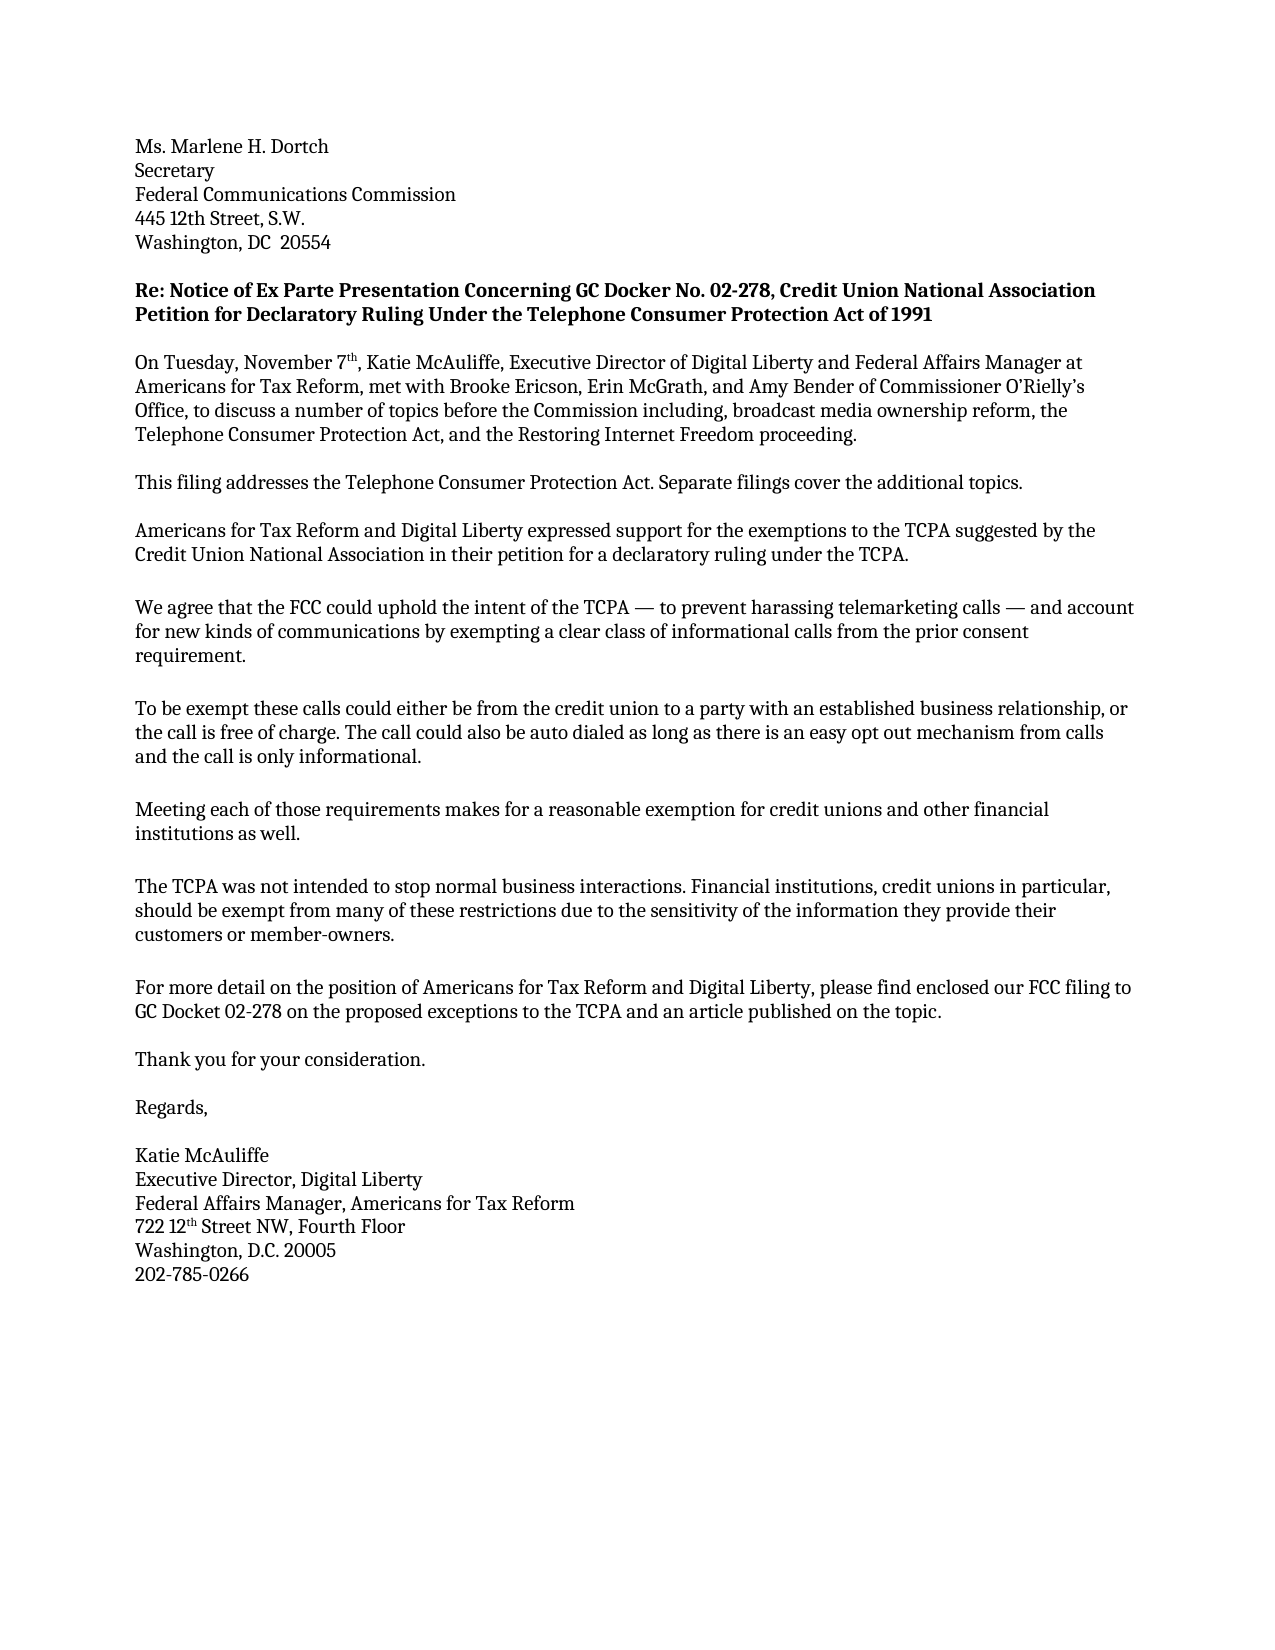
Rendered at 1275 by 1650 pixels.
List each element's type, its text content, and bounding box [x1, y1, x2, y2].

text For more detail on the position of Americans for Tax Reform and Digital Liberty, please find enclosed our FCC filing to GC Docket 02-278 on the proposed exceptions to the TCPA and an article published on the topic. [135, 976, 1140, 1023]
text Thank you for your consideration. [135, 1047, 1140, 1071]
text 445 12th Street, S.W. [135, 207, 1140, 231]
text Federal Affairs Manager, Americans for Tax Reform [135, 1191, 1140, 1215]
text Katie McAuliffe [135, 1143, 1140, 1167]
text Re: Notice of Ex Parte Presentation Concerning GC Docker No. 02-278, Credit Union National Association Petition for Declaratory Ruling Under the Telephone Consumer Protection Act of 1991 [135, 279, 1140, 327]
text This filing addresses the Telephone Consumer Protection Act. Separate filings cover the additional topics. [135, 470, 1140, 494]
text We agree that the FCC could uphold the intent of the TCPA — to prevent harassing telemarketing calls — and account for new kinds of communications by exempting a clear class of informational calls from the prior consent requirement. [135, 595, 1140, 667]
text Secretary [135, 159, 1140, 183]
text Regards, [135, 1095, 1140, 1119]
text Ms. Marlene H. Dortch [135, 135, 1140, 159]
text Meeting each of those requirements makes for a reasonable exemption for credit unions and other financial institutions as well. [135, 797, 1140, 845]
text 202-785-0266 [135, 1263, 1140, 1287]
text On Tuesday, November 7th, Katie McAuliffe, Executive Director of Digital Liberty and Federal Affairs Manager at Americans for Tax Reform, met with Brooke Ericson, Erin McGrath, and Amy Bender of Commissioner O’Rielly’s Office, to discuss a number of topics before the Commission including, broadcast media ownership reform, the Telephone Consumer Protection Act, and the Restoring Internet Freedom proceeding. [135, 351, 1140, 446]
text 722 12th Street NW, Fourth Floor [135, 1215, 1140, 1239]
text Executive Director, Digital Liberty [135, 1167, 1140, 1191]
text The TCPA was not intended to stop normal business interactions. Financial institutions, credit unions in particular, should be exempt from many of these restrictions due to the sensitivity of the information they provide their customers or member-owners. [135, 874, 1140, 946]
text Federal Communications Commission [135, 183, 1140, 207]
text To be exempt these calls could either be from the credit union to a party with an established business relationship, or the call is free of charge. The call could also be auto dialed as long as there is an easy opt out mechanism from calls and the call is only informational. [135, 696, 1140, 768]
text Americans for Tax Reform and Digital Liberty expressed support for the exemptions to the TCPA suggested by the Credit Union National Association in their petition for a declaratory ruling under the TCPA. [135, 518, 1140, 566]
text Washington, DC 20554 [135, 231, 1140, 255]
text Washington, D.C. 20005 [135, 1239, 1140, 1263]
